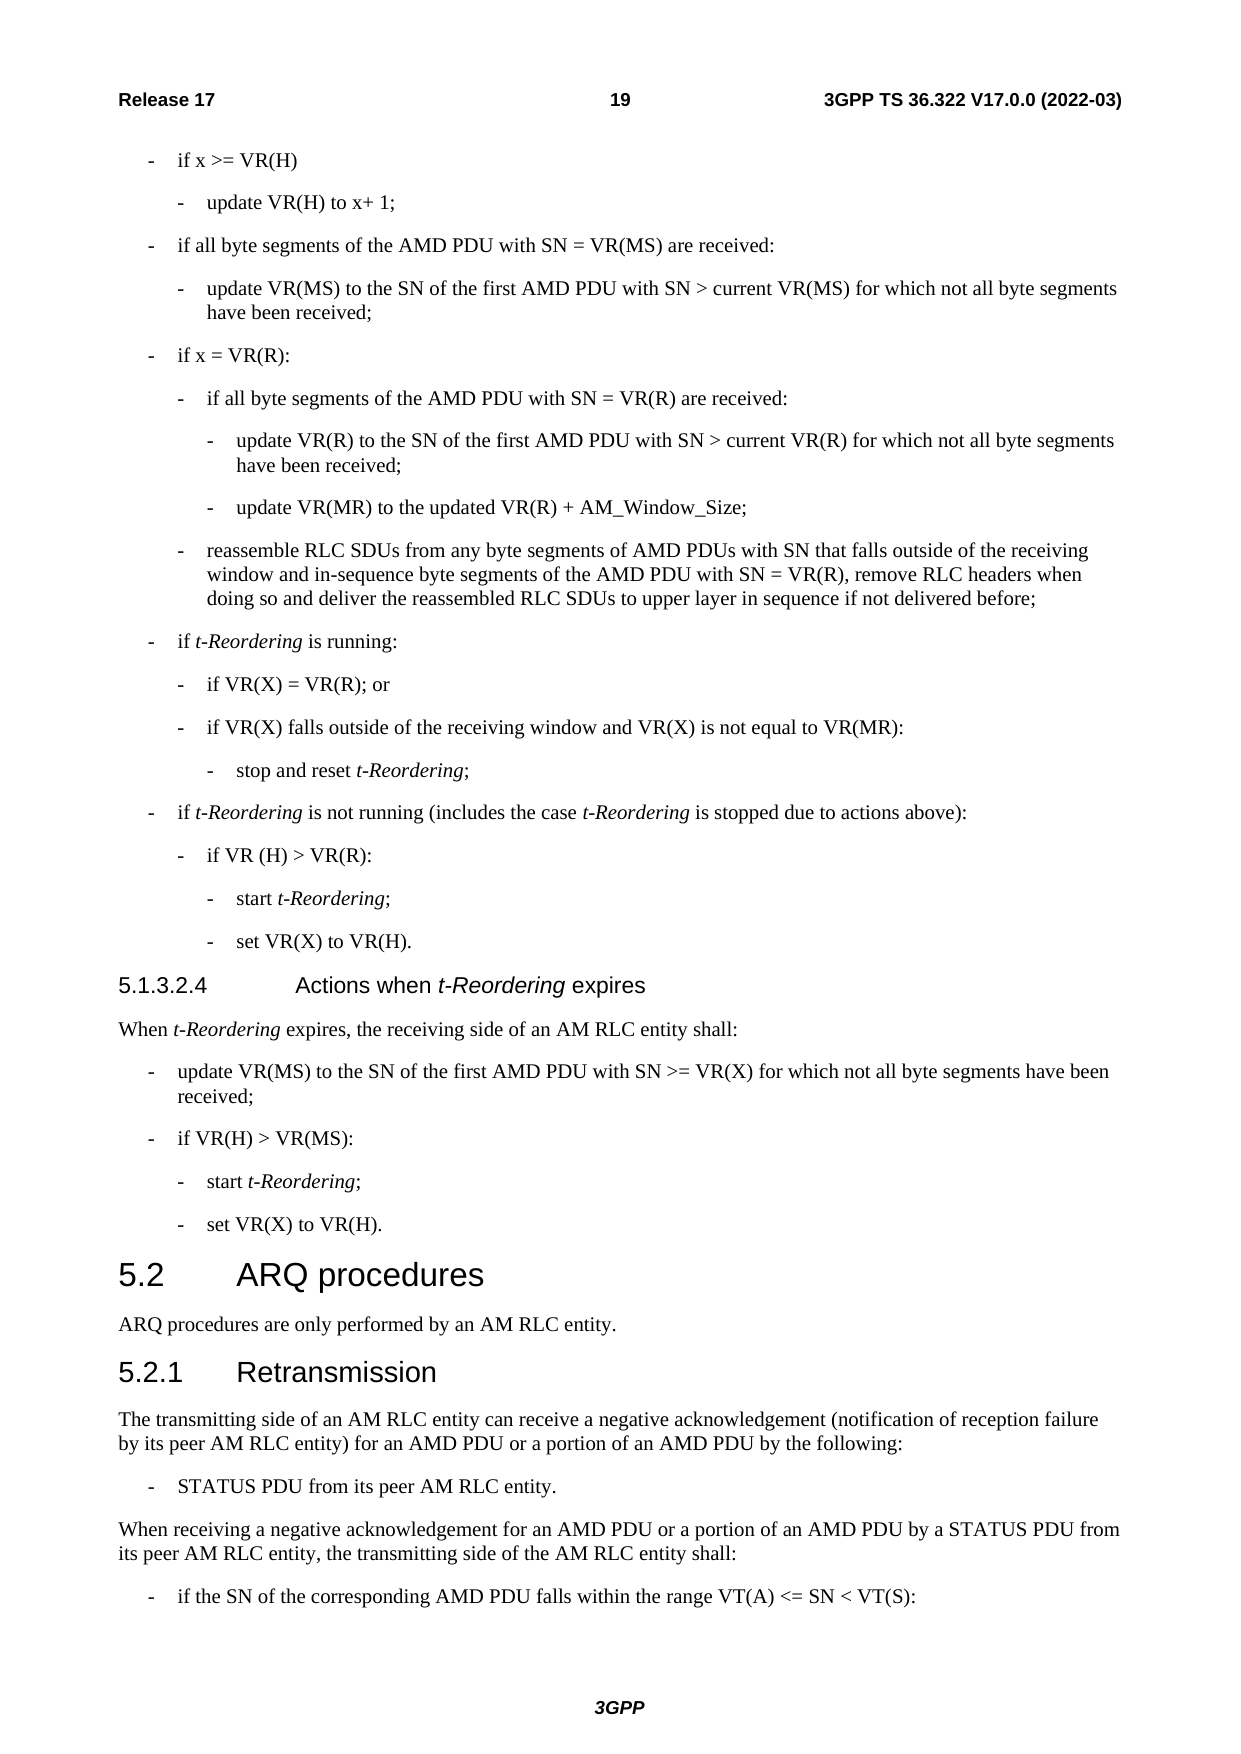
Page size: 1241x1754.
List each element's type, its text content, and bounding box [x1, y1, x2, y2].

text - if all byte segments of the AMD PDU with SN = VR(R) are received: [177, 386, 1122, 410]
text - start t-Reordering; [207, 886, 1122, 910]
text - set VR(X) to VR(H). [207, 929, 1122, 953]
text - stop and reset t-Reordering; [207, 757, 1122, 782]
text - update VR(R) to the SN of the first AMD PDU with SN > current VR(R) for which not all byte segments have been received; [207, 428, 1122, 477]
text - set VR(X) to VR(H). [177, 1212, 1122, 1236]
text - if t-Reordering is running: [148, 629, 1122, 653]
text The transmitting side of an AM RLC entity can receive a negative acknowledgement (notification of reception failure by its peer AM RLC entity) for an AMD PDU or a portion of an AMD PDU by the following: [118, 1407, 1122, 1455]
text - if the SN of the corresponding AMD PDU falls within the range VT(A) <= SN < VT(S): [148, 1584, 1122, 1608]
text - if VR (H) > VR(R): [177, 843, 1122, 867]
text - start t-Reordering; [177, 1169, 1122, 1193]
text - update VR(MS) to the SN of the first AMD PDU with SN >= VR(X) for which not all byte segments have been received; [148, 1059, 1122, 1108]
text When t-Reordering expires, the receiving side of an AM RLC entity shall: [118, 1017, 1122, 1041]
subtitle 5.2.1 Retransmission [118, 1355, 1122, 1388]
text - update VR(H) to x+ 1; [177, 190, 1122, 214]
text - if x = VR(R): [148, 343, 1122, 367]
text - reassemble RLC SDUs from any byte segments of AMD PDUs with SN that falls outside of the receiving window and in-sequence byte segments of the AMD PDU with SN = VR(R), remove RLC headers when doing so and deliver the reassembled RLC SDUs to upper layer in sequence if not delivered before; [177, 538, 1122, 610]
text When receiving a negative acknowledgement for an AMD PDU or a portion of an AMD PDU by a STATUS PDU from its peer AM RLC entity, the transmitting side of the AM RLC entity shall: [118, 1517, 1122, 1565]
text - if all byte segments of the AMD PDU with SN = VR(MS) are received: [148, 233, 1122, 257]
text - if VR(H) > VR(MS): [148, 1126, 1122, 1150]
text ARQ procedures are only performed by an AM RLC entity. [118, 1312, 1122, 1336]
text - if t-Reordering is not running (includes the case t-Reordering is stopped due to actions above): [148, 800, 1122, 824]
text - STATUS PDU from its peer AM RLC entity. [148, 1474, 1122, 1498]
text - update VR(MR) to the updated VR(R) + AM_Window_Size; [207, 495, 1122, 519]
text - update VR(MS) to the SN of the first AMD PDU with SN > current VR(MS) for which not all byte segments have been received; [177, 276, 1122, 324]
text - if VR(X) falls outside of the receiving window and VR(X) is not equal to VR(MR): [177, 715, 1122, 739]
text - if VR(X) = VR(R); or [177, 672, 1122, 696]
text - if x >= VR(H) [148, 147, 1122, 172]
subtitle 5.2 ARQ procedures [118, 1255, 1122, 1293]
subtitle 5.1.3.2.4 Actions when t-Reordering expires [118, 972, 1122, 998]
